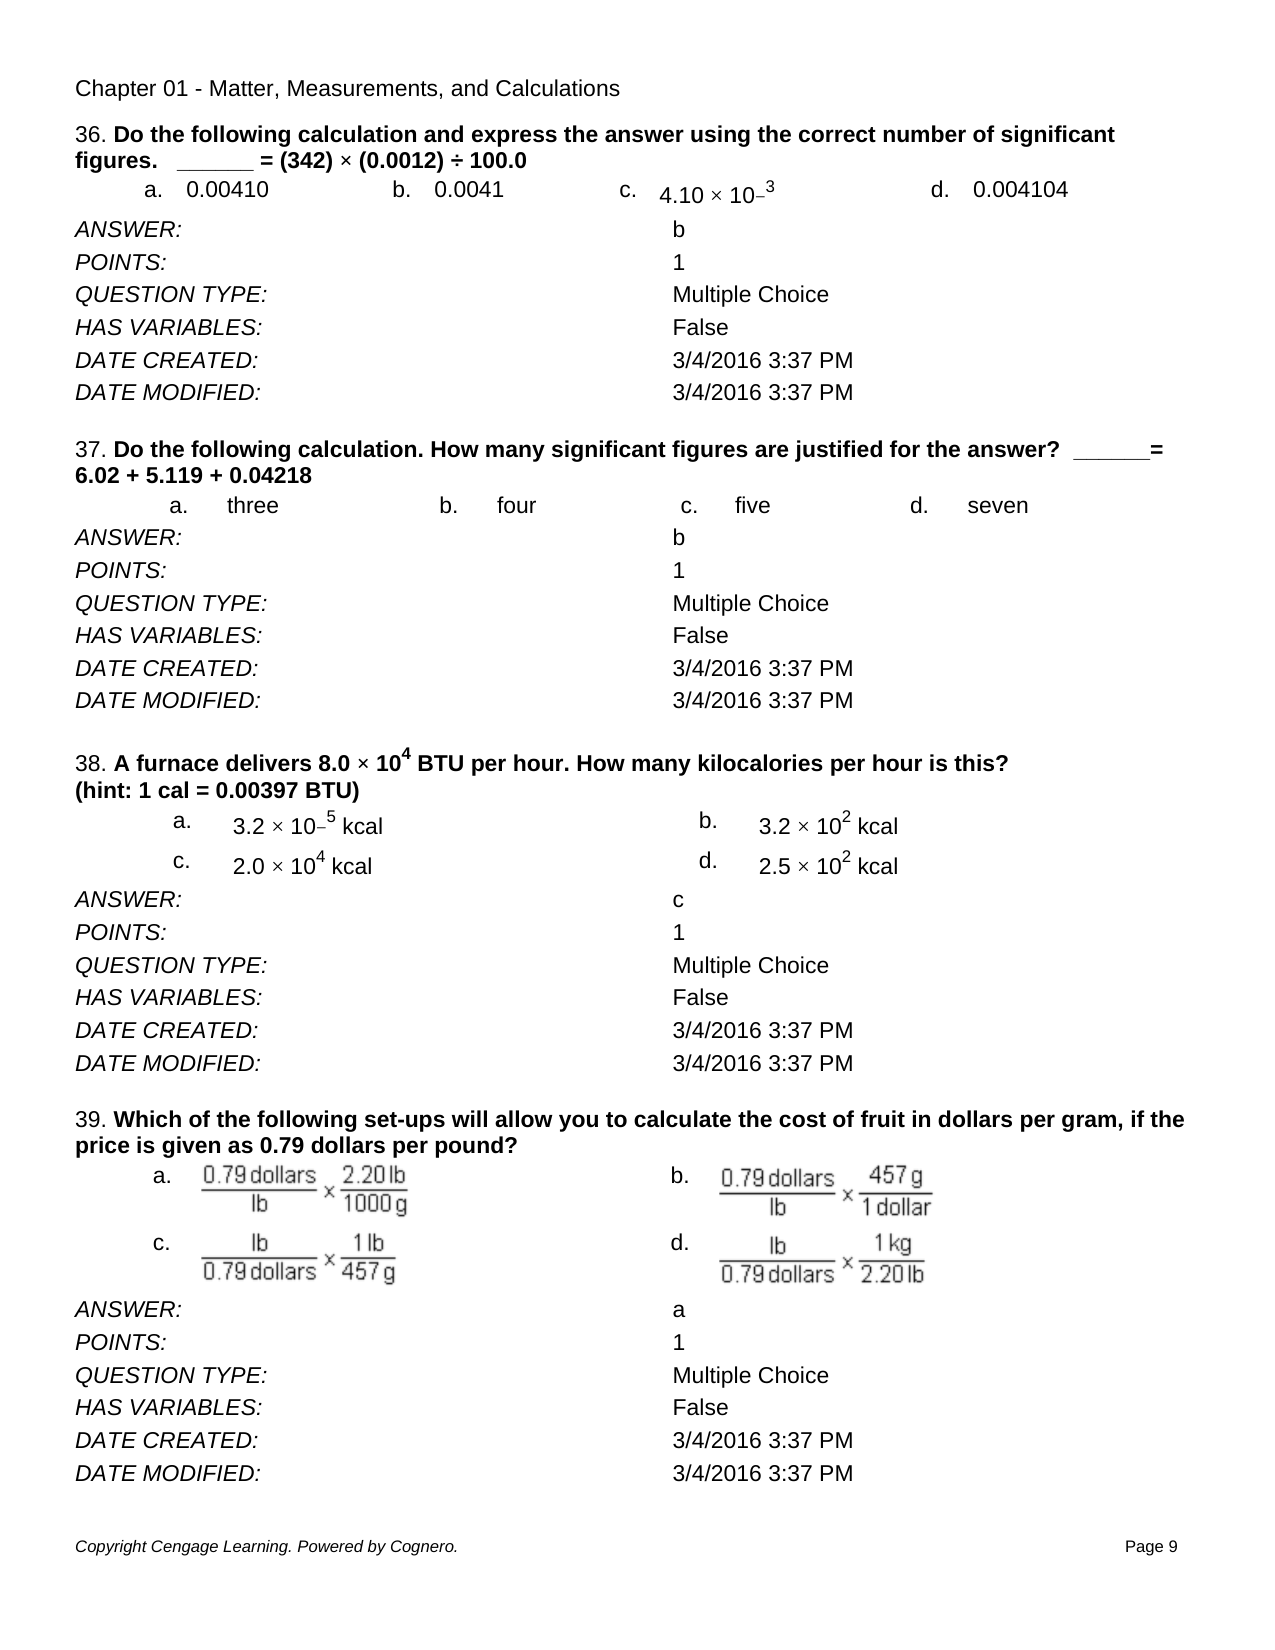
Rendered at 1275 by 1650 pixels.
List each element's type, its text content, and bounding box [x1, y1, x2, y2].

picture [200, 1229, 399, 1291]
table_header 38. A furnace delivers 8.0 × 104 BTU per hour. How many kilocalories per hour is this? (hint: 1 cal = 0.00397 BTU) [75, 744, 1200, 1079]
picture [200, 1161, 411, 1223]
table_header 36. Do the following calculation and express the answer using the correct number of significant figures. ______ = (342) × (0.0012) ÷ 100.0 [75, 121, 1200, 409]
table_header 37. Do the following calculation. How many significant figures are justified for the answer? ______= 6.02 + 5.119 + 0.04218 [75, 436, 1200, 717]
picture [718, 1229, 928, 1289]
table_header 39. Which of the following set-ups will allow you to calculate the cost of fruit in dollars per gram, if the price is given as 0.79 dollars per pound? [75, 1106, 1200, 1489]
picture [718, 1161, 936, 1222]
